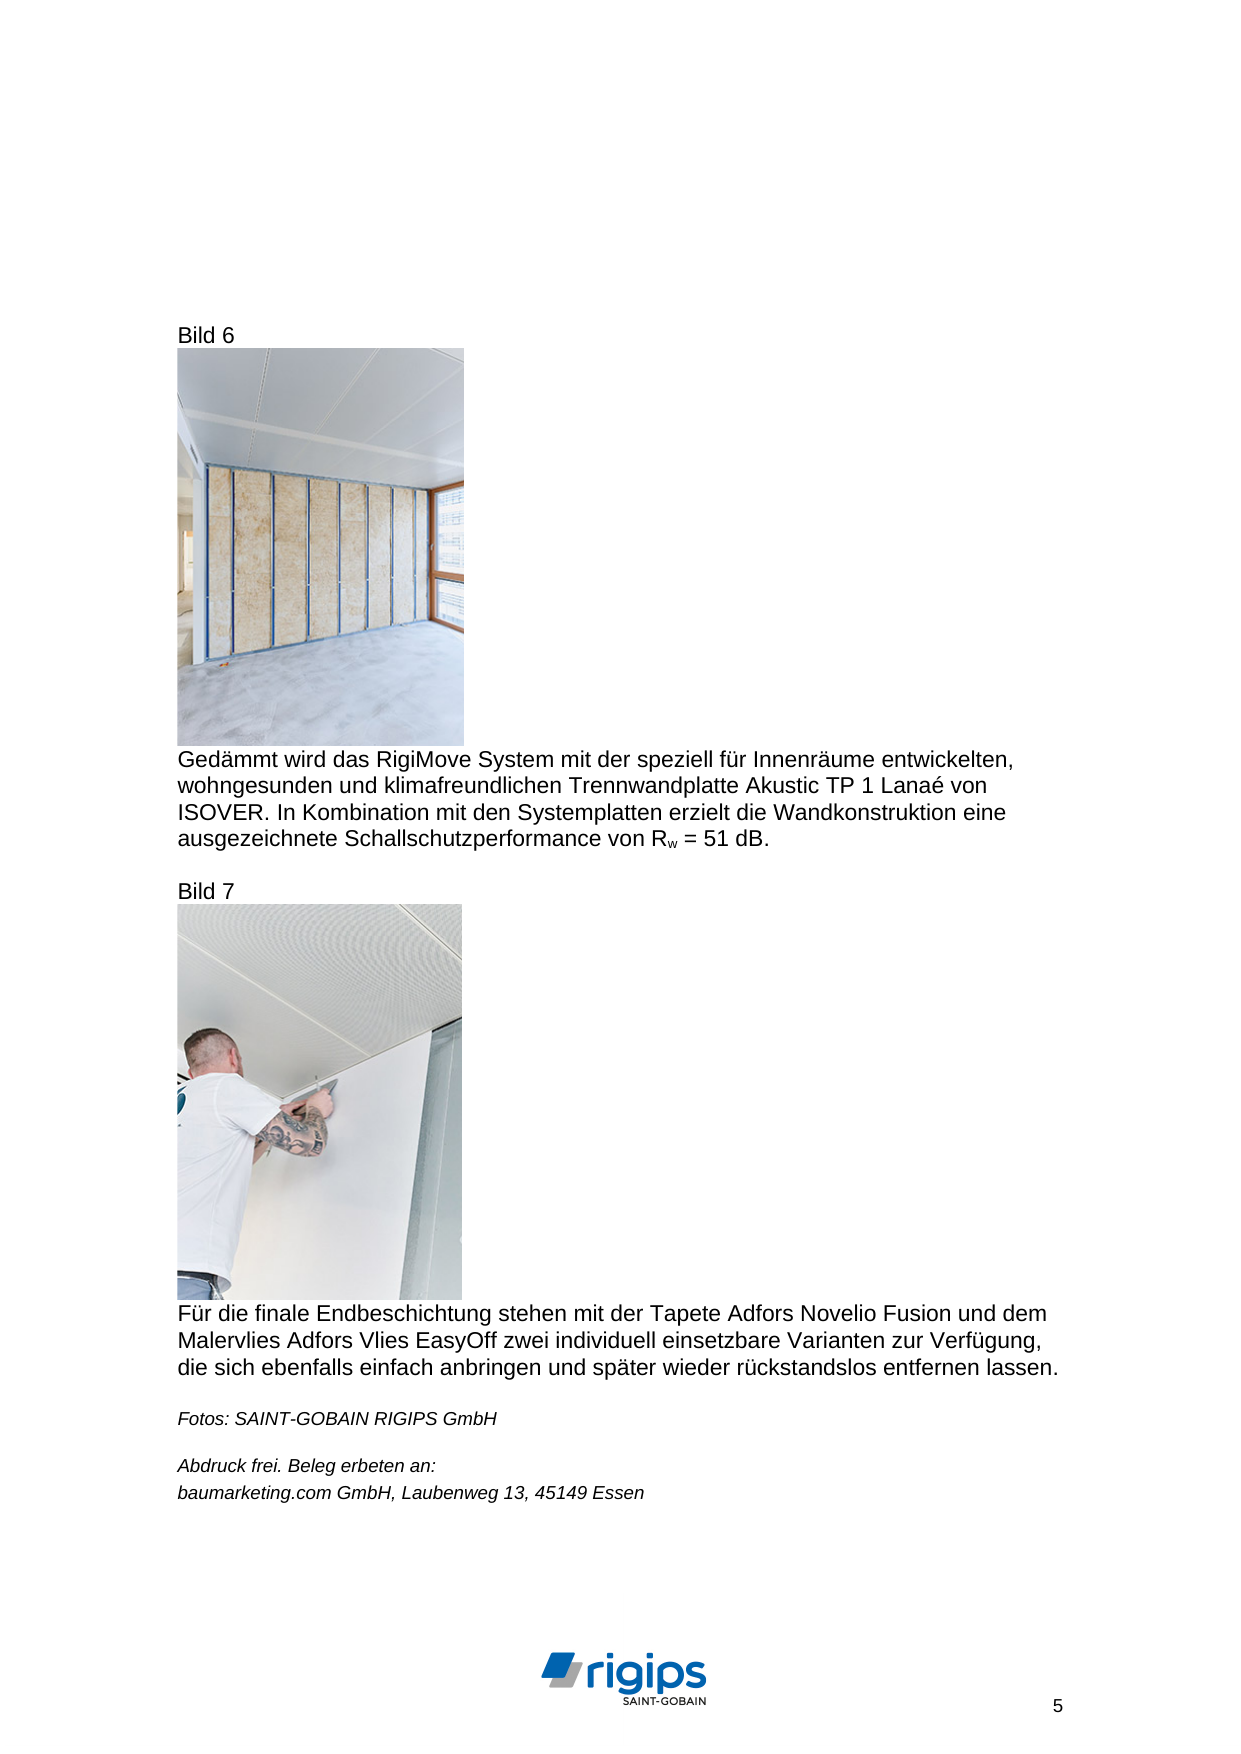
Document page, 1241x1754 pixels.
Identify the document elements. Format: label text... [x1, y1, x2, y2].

text Für die finale Endbeschichtung stehen mit der Tapete Adfors Novelio Fusion und dem Malervlies Adfors Vlies EasyOff zwei individuell einsetzbare Varianten zur Verfügung, die sich ebenfalls einfach anbringen und später wieder rückstandslos entfernen lassen. [177, 1299, 1063, 1381]
text baumarketing.com GmbH, Laubenweg 13, 45149 Essen [177, 1478, 1063, 1505]
picture [177, 348, 464, 746]
text Abdruck frei. Beleg erbeten an: [177, 1451, 1063, 1478]
picture [4, 1593, 1241, 1746]
text Bild 7 [177, 878, 1063, 904]
text Fotos: SAINT-GOBAIN RIGIPS GmbH [177, 1408, 1063, 1429]
text Gedämmt wird das RigiMove System mit der speziell für Innenräume entwickelten, wohngesunden und klimafreundlichen Trennwandplatte Akustic TP 1 Lanaé von ISOVER. In Kombination mit den Systemplatten erzielt die Wandkonstruktion eine ausgezeichnete Schallschutzperformance von Rw = 51 dB. [177, 746, 1063, 851]
text Bild 6 [177, 322, 1063, 348]
picture [177, 904, 462, 1300]
